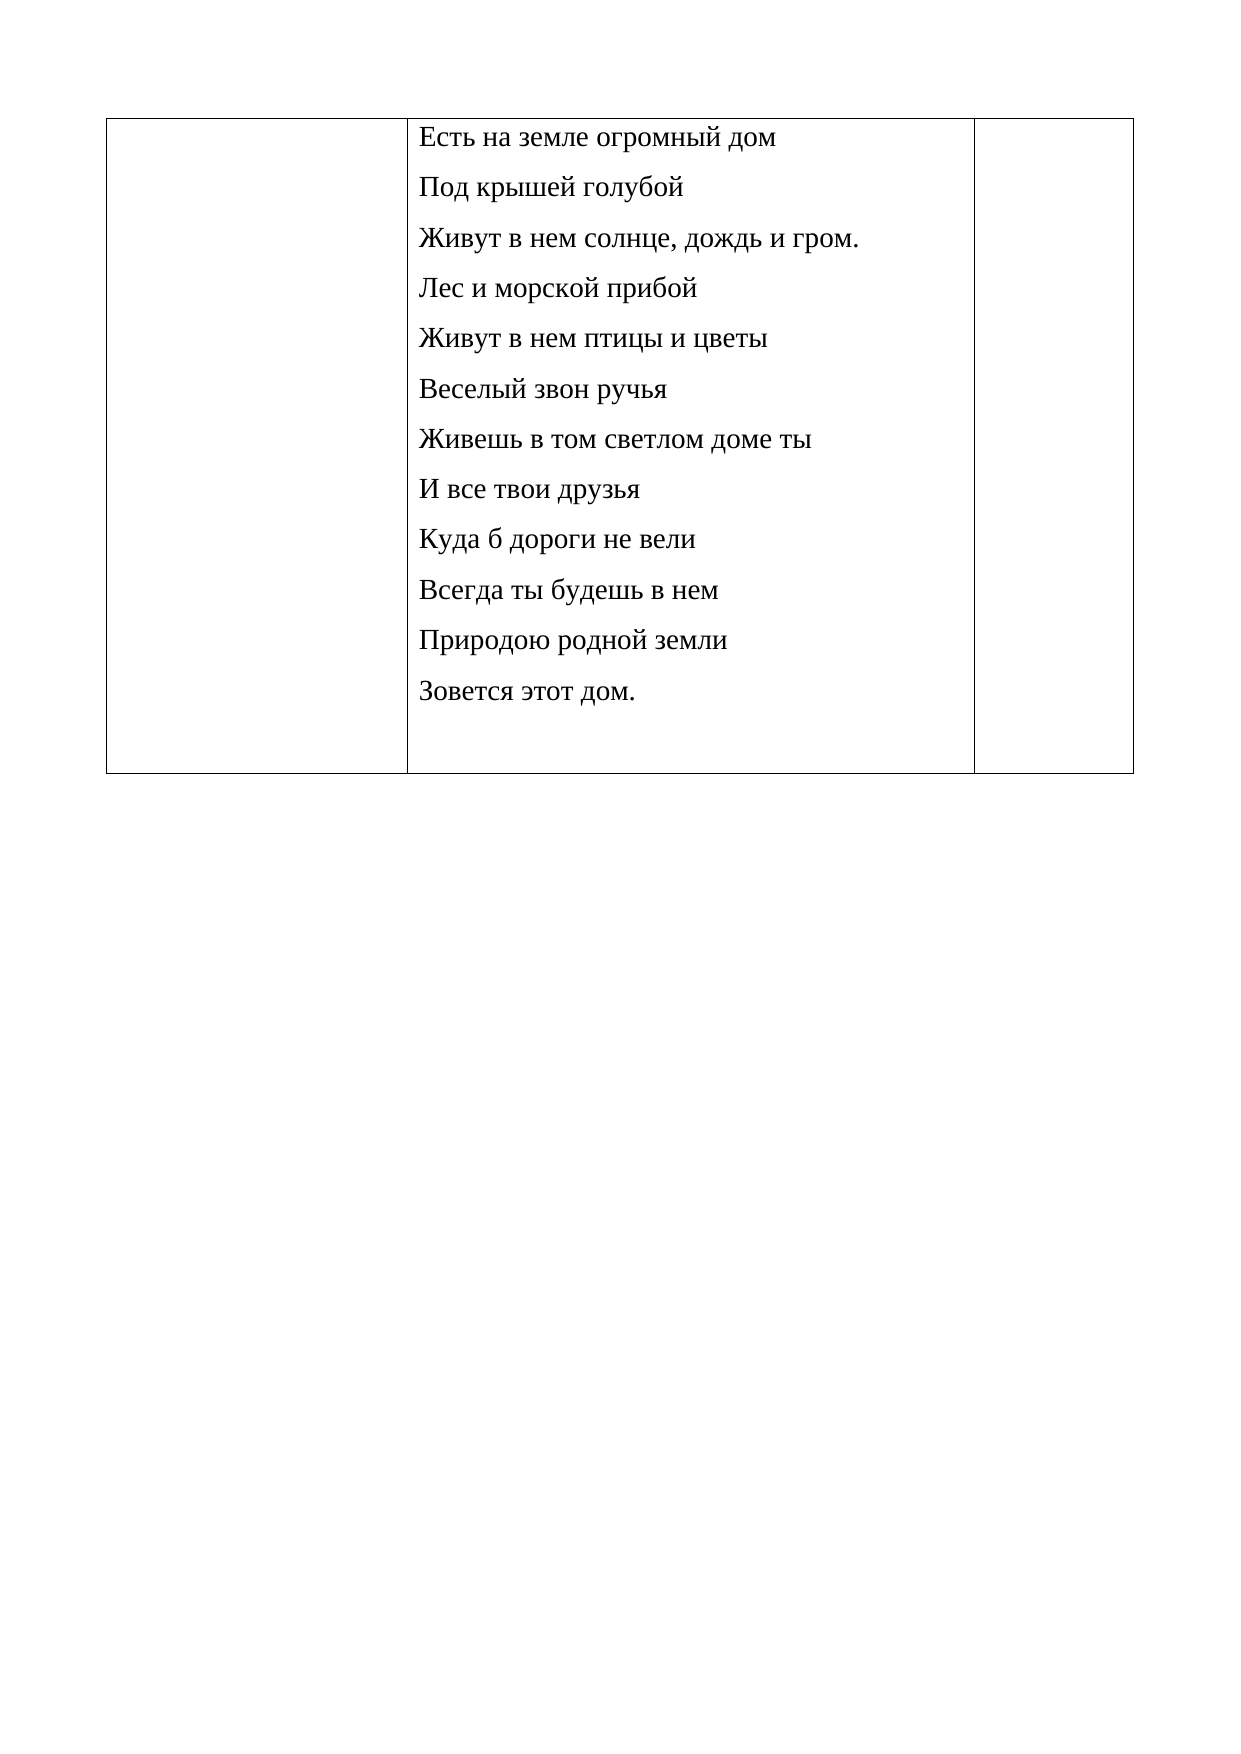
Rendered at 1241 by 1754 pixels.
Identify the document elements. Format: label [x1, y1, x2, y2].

table_cell [107, 119, 407, 773]
table_cell [408, 119, 974, 773]
table_cell [975, 119, 1133, 773]
